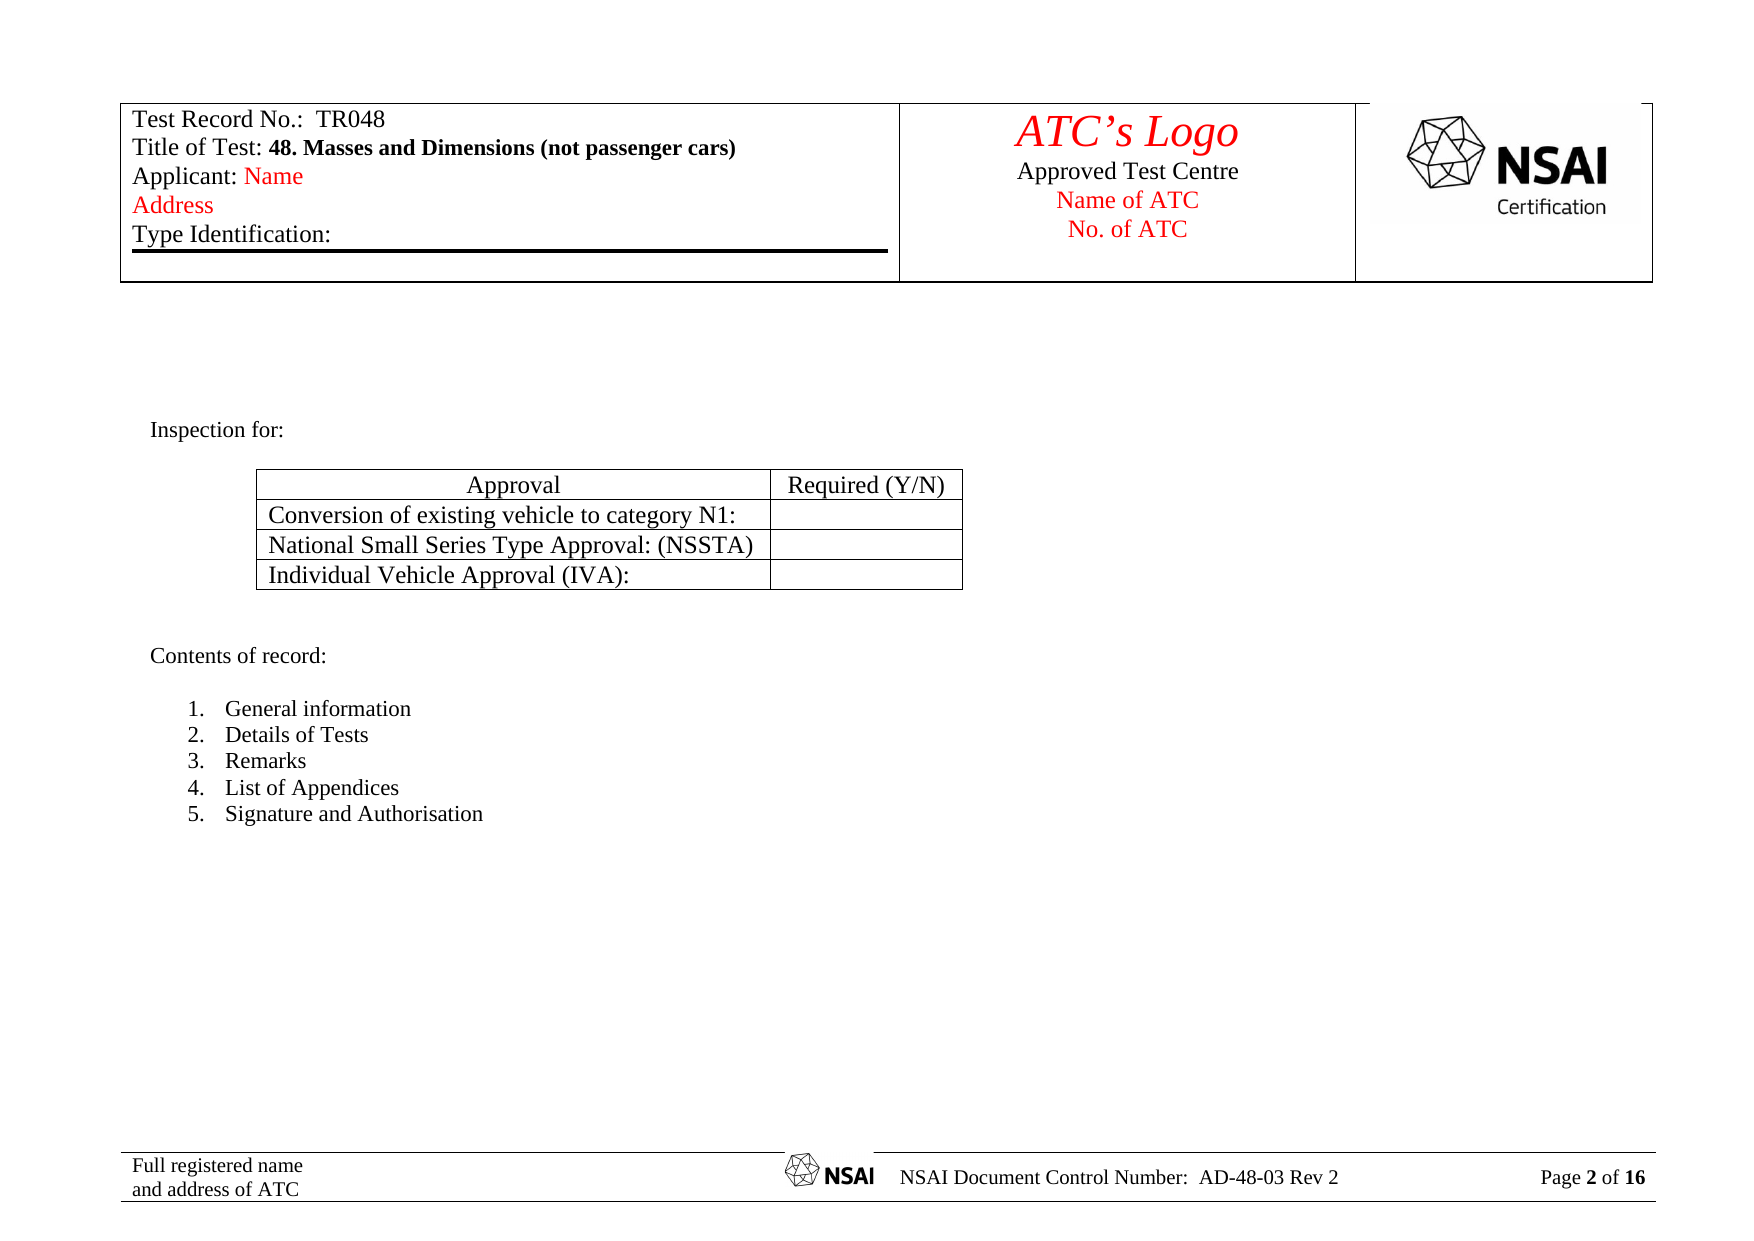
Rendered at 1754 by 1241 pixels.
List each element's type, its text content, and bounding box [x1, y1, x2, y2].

picture [784, 1152, 874, 1187]
table_cell [771, 530, 962, 559]
list General information [187, 695, 1488, 721]
table_cell [771, 560, 962, 588]
list List of Appendices [187, 774, 1488, 800]
table_cell National Small Series Type Approval: (NSSTA) [257, 530, 770, 559]
table_header Approval [257, 470, 770, 499]
table_header Required (Y/N) [771, 470, 962, 499]
table_cell Individual Vehicle Approval (IVA): [257, 560, 770, 588]
table_cell Conversion of existing vehicle to category N1: [257, 500, 770, 529]
list Details of Tests [187, 721, 1488, 748]
table_cell [771, 500, 962, 529]
text Inspection for: [150, 417, 1488, 443]
text Contents of record: [150, 642, 1488, 668]
picture [1369, 103, 1642, 224]
list Remarks [187, 748, 1488, 774]
list Signature and Authorisation [187, 800, 1488, 827]
